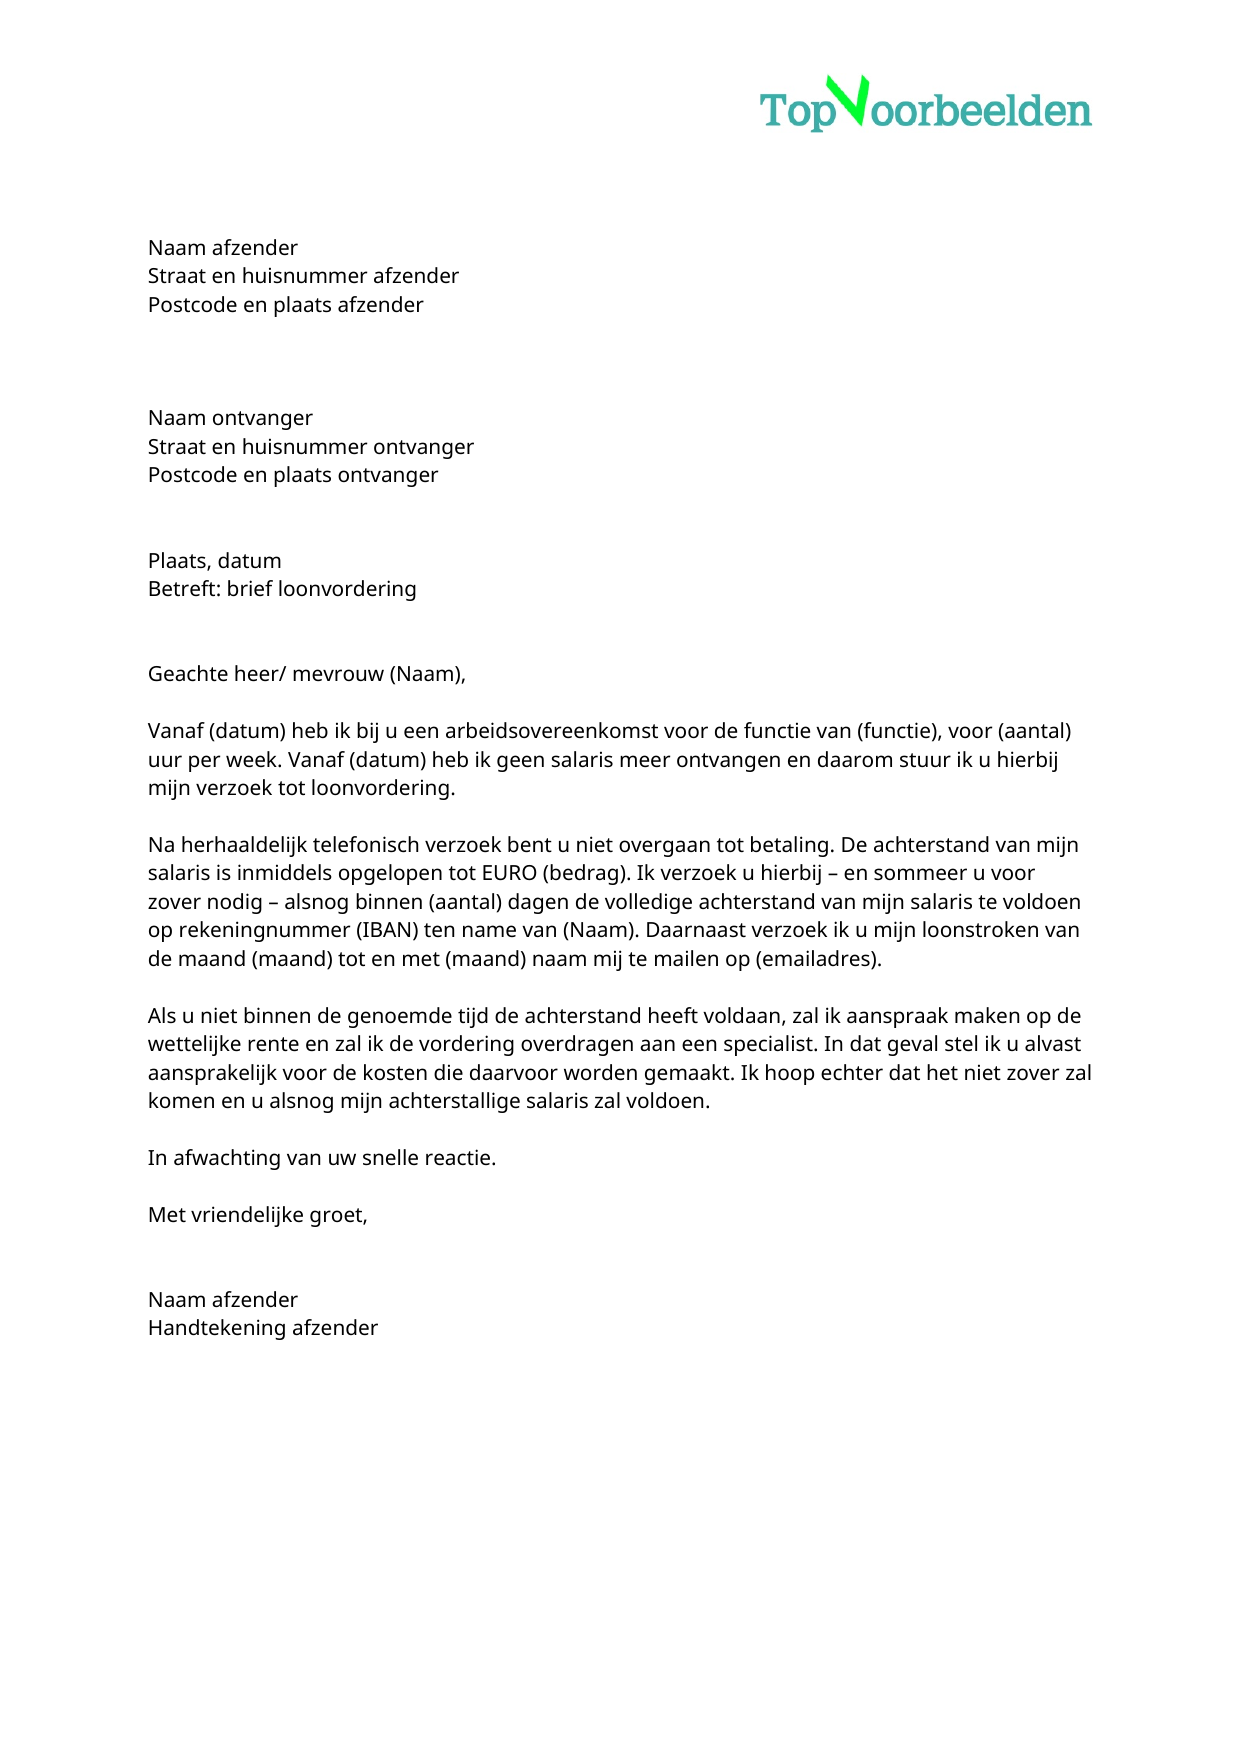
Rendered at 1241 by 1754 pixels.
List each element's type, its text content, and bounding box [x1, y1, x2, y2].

text Als u niet binnen de genoemde tijd de achterstand heeft voldaan, zal ik aanspraak maken op de wettelijke rente en zal ik de vordering overdragen aan een specialist. In dat geval stel ik u alvast aansprakelijk voor de kosten die daarvoor worden gemaakt. Ik hoop echter dat het niet zover zal komen en u alsnog mijn achterstallige salaris zal voldoen. [148, 1001, 1093, 1114]
text Betreft: brief loonvordering [148, 574, 1093, 603]
picture [759, 73, 1093, 133]
text Straat en huisnummer afzender [148, 261, 1093, 290]
text Naam afzender [148, 233, 1093, 261]
text Postcode en plaats afzender [148, 290, 1093, 318]
text Handtekening afzender [148, 1313, 1093, 1342]
text Straat en huisnummer ontvanger [148, 432, 1093, 460]
text Plaats, datum [148, 546, 1093, 574]
text Vanaf (datum) heb ik bij u een arbeidsovereenkomst voor de functie van (functie), voor (aantal) uur per week. Vanaf (datum) heb ik geen salaris meer ontvangen en daarom stuur ik u hierbij mijn verzoek tot loonvordering. [148, 716, 1093, 802]
text Naam ontvanger [148, 403, 1093, 432]
text Met vriendelijke groet, [148, 1200, 1093, 1228]
text Postcode en plaats ontvanger [148, 460, 1093, 489]
text Geachte heer/ mevrouw (Naam), [148, 659, 1093, 688]
text In afwachting van uw snelle reactie. [148, 1143, 1093, 1171]
text Na herhaaldelijk telefonisch verzoek bent u niet overgaan tot betaling. De achterstand van mijn salaris is inmiddels opgelopen tot EURO (bedrag). Ik verzoek u hierbij – en sommeer u voor zover nodig – alsnog binnen (aantal) dagen de volledige achterstand van mijn salaris te voldoen op rekeningnummer (IBAN) ten name van (Naam). Daarnaast verzoek ik u mijn loonstroken van de maand (maand) tot en met (maand) naam mij te mailen op (emailadres). [148, 830, 1093, 972]
text Naam afzender [148, 1285, 1093, 1313]
